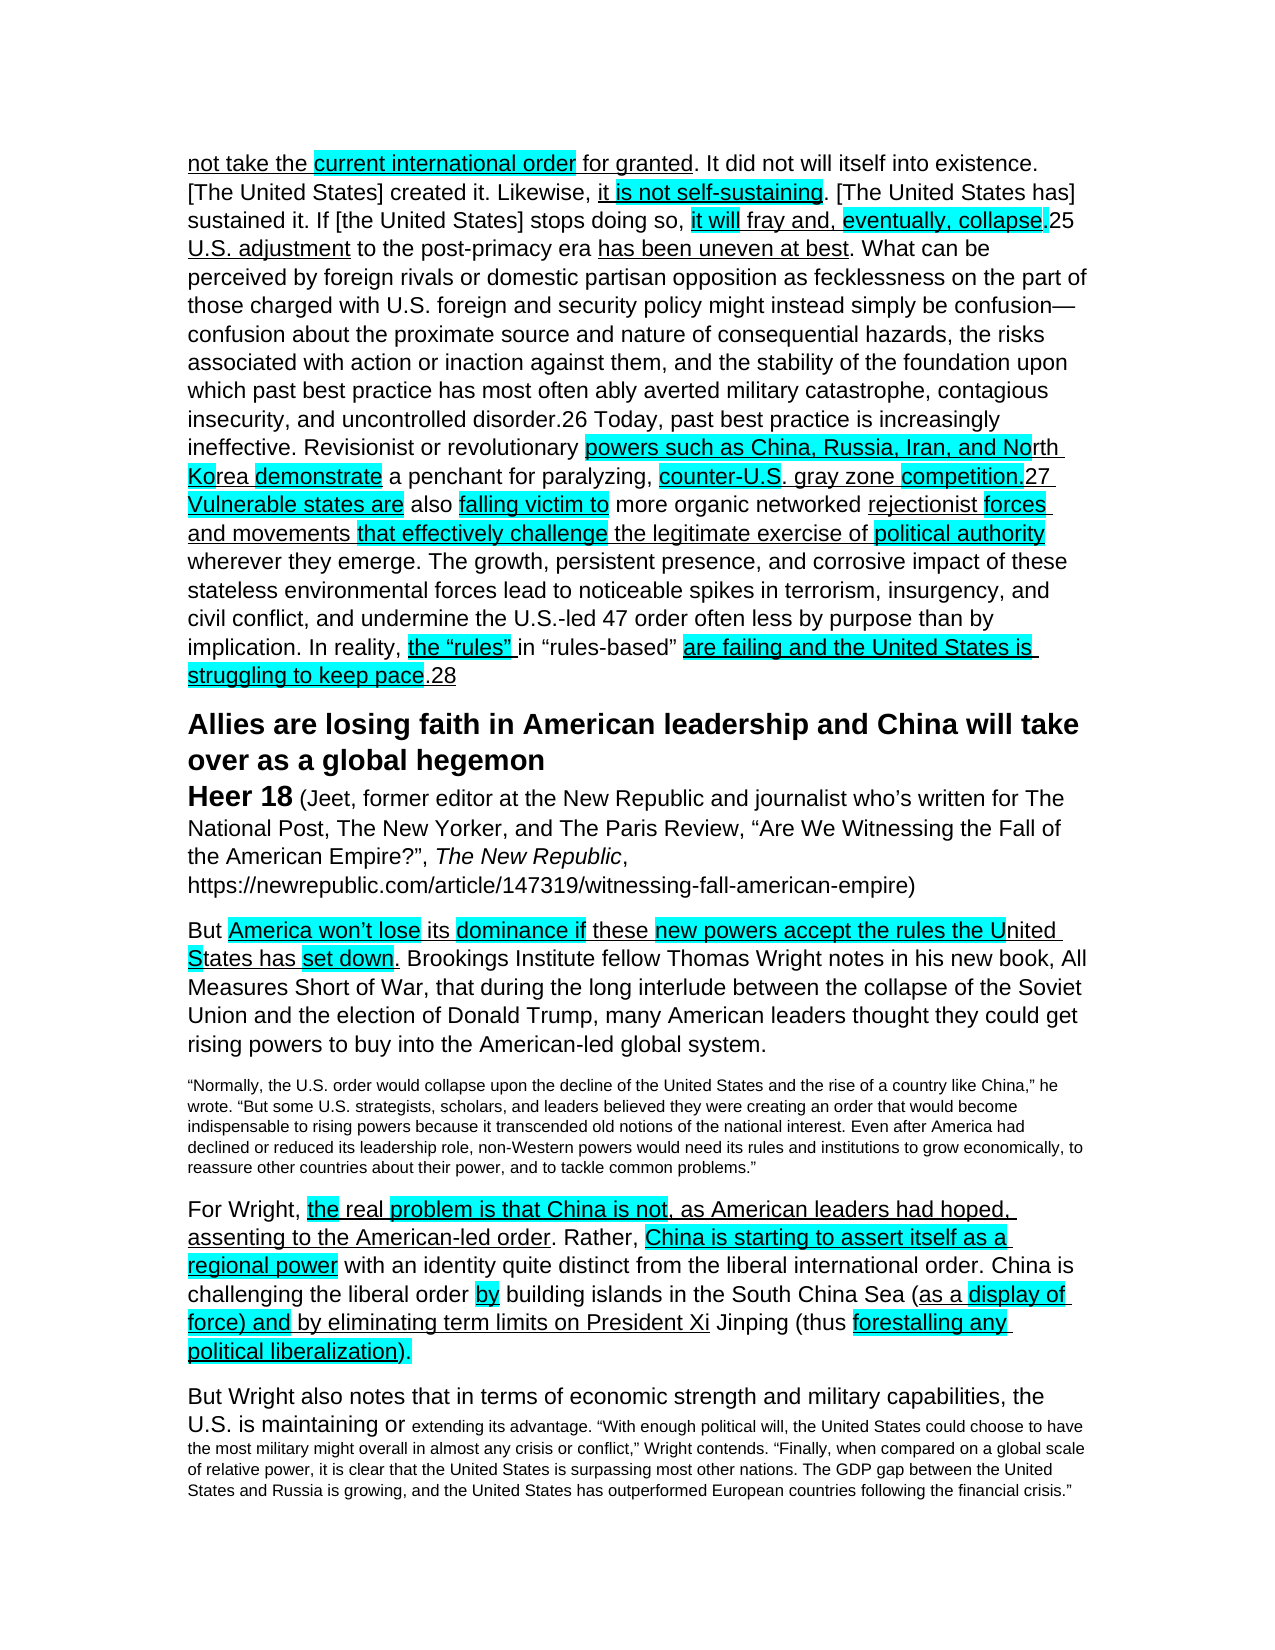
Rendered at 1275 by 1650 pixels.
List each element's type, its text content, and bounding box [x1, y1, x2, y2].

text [187, 150, 1087, 688]
text But Wright also notes that in terms of economic strength and military capabilities, the U.S. is maintaining or extending its advantage. “With enough political will, the United States could choose to have the most military might overall in almost any crisis or conflict,” Wright contends. “Finally, when compared on a global scale of relative power, it is clear that the United States is surpassing most other nations. The GDP gap between the United States and Russia is growing, and the United States has outperformed European countries following the financial crisis.” [187, 1383, 1087, 1499]
text Heer 18 (Jeet, former editor at the New Republic and journalist who’s written for The National Post, The New Yorker, and The Paris Review, “Are We Witnessing the Fall of the American Empire?”, The New Republic, https://newrepublic.com/article/147319/witnessing-fall-american-empire) [187, 779, 1087, 898]
text But America won’t lose its dominance if these new powers accept the rules the United States has set down. Brookings Institute fellow Thomas Wright notes in his new book, All Measures Short of War, that during the long interlude between the collapse of the Soviet Union and the election of Donald Trump, many American leaders thought they could get rising powers to buy into the American-led global system. [187, 917, 1087, 1057]
text For Wright, the real problem is that China is not, as American leaders had hoped, assenting to the American-led order. Rather, China is starting to assert itself as a regional power with an identity quite distinct from the liberal international order. China is challenging the liberal order by building islands in the South China Sea (as a display of force) and by eliminating term limits on President Xi Jinping (thus forestalling any political liberalization). [187, 1196, 1087, 1364]
text “Normally, the U.S. order would collapse upon the decline of the United States and the rise of a country like China,” he wrote. “But some U.S. strategists, scholars, and leaders believed they were creating an order that would become indispensable to rising powers because it transcended old notions of the national interest. Even after America had declined or reduced its leadership role, non-Western powers would need its rules and institutions to grow economically, to reassure other countries about their power, and to tackle common problems.” [187, 1076, 1087, 1177]
subtitle Allies are losing faith in American leadership and China will take over as a global hegemon [187, 707, 1087, 777]
